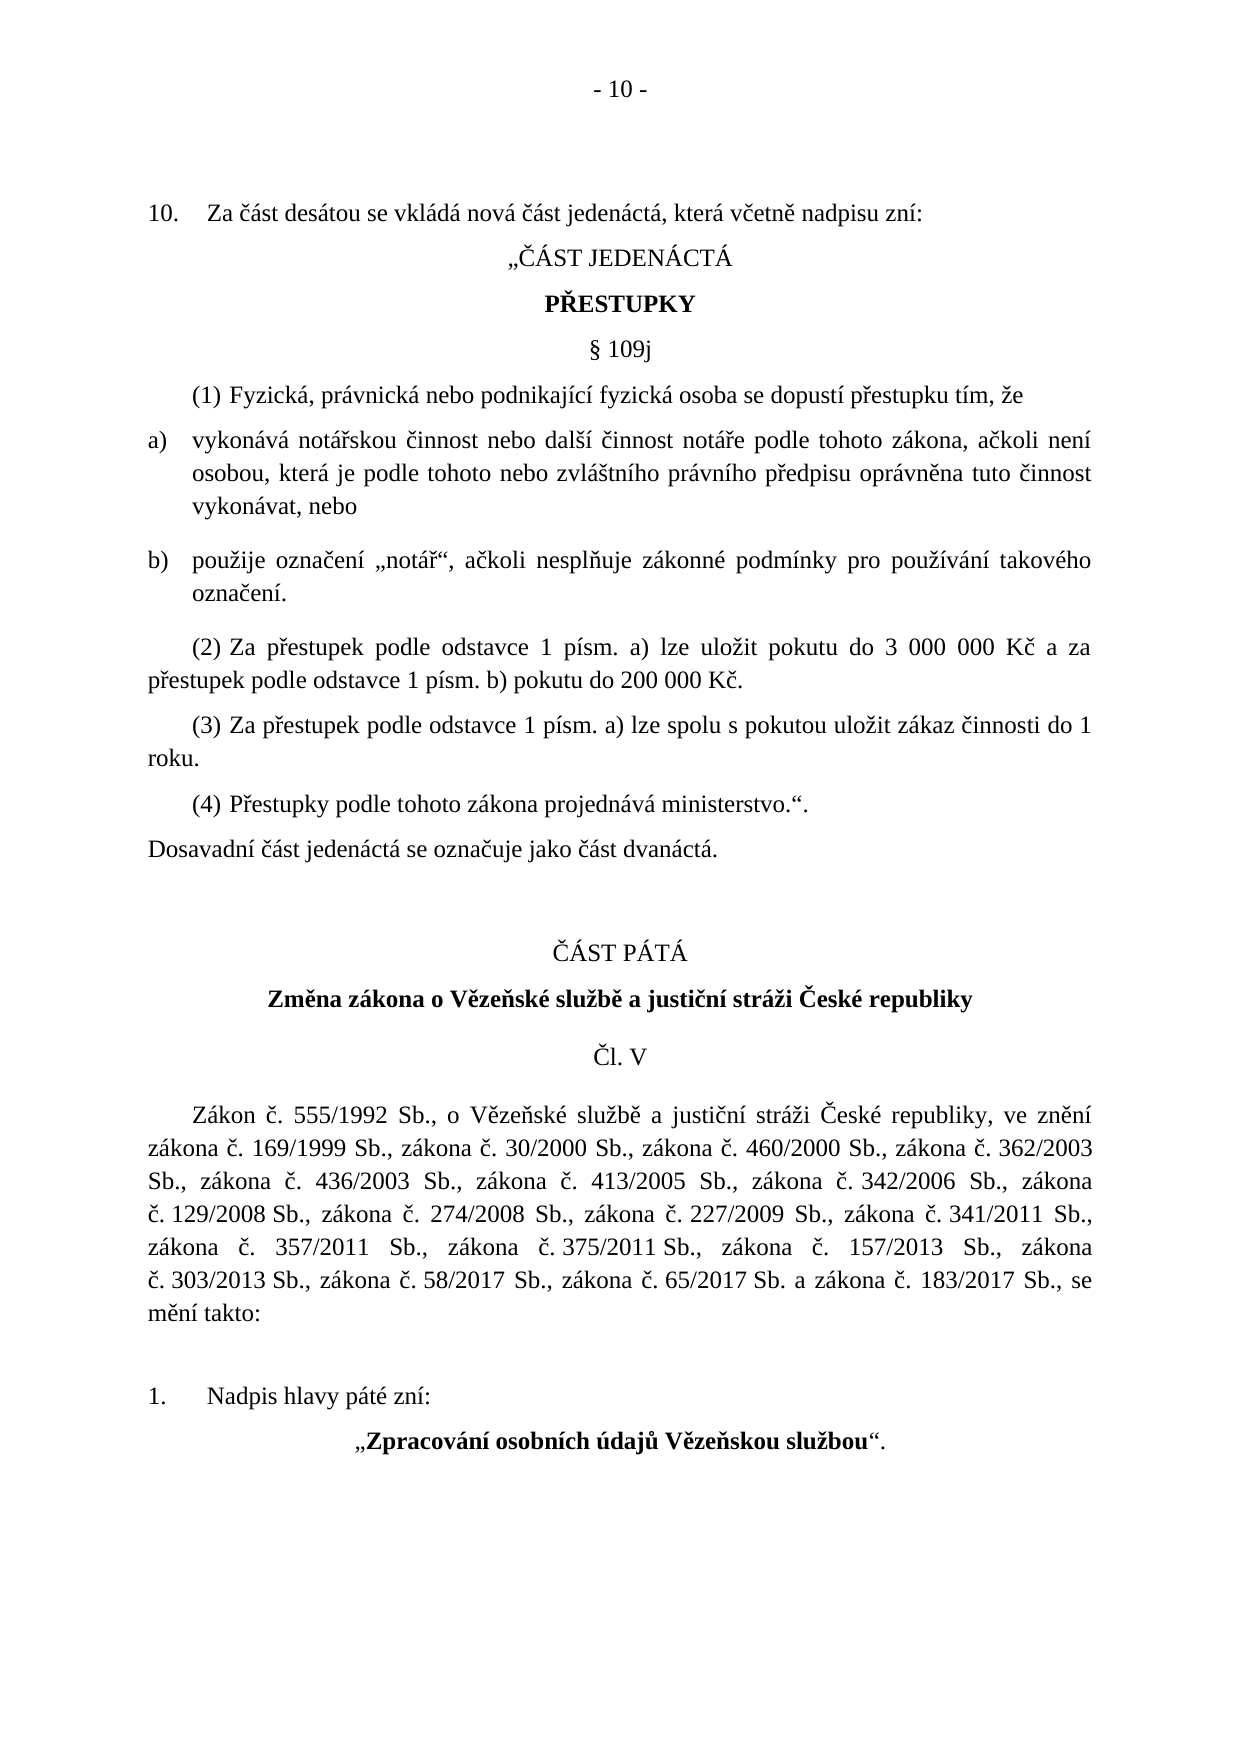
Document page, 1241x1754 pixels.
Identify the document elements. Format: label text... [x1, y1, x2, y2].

text Čl. V [148, 1042, 1093, 1070]
text použije označení „notář“, ačkoli nesplňuje zákonné podmínky pro používání takového označení. [148, 545, 1093, 607]
text PŘESTUPKY [148, 289, 1093, 317]
text § 109j [148, 334, 1093, 363]
text Změna zákona o Vězeňské službě a justiční stráži České republiky [148, 984, 1093, 1012]
text „Zpracování osobních údajů Vězeňskou službou“. [148, 1426, 1093, 1455]
list Nadpis hlavy páté zní: [148, 1381, 1093, 1409]
text „ČÁST JEDENÁCTÁ [148, 243, 1093, 272]
text Za přestupek podle odstavce 1 písm. a) lze spolu s pokutou uložit zákaz činnosti do 1 roku. [148, 711, 1093, 772]
text Za přestupek podle odstavce 1 písm. a) lze uložit pokutu do 3 000 000 Kč a za přestupek podle odstavce 1 písm. b) pokutu do 200 000 Kč. [148, 632, 1093, 694]
text ČÁST PÁTÁ [148, 938, 1093, 967]
list Fyzická, právnická nebo podnikající fyzická osoba se dopustí přestupku tím, že [148, 380, 1093, 408]
text Dosavadní část jedenáctá se označuje jako část dvanáctá. [148, 834, 1093, 863]
text vykonává notářskou činnost nebo další činnost notáře podle tohoto zákona, ačkoli není osobou, která je podle tohoto nebo zvláštního právního předpisu oprávněna tuto činnost vykonávat, nebo [148, 425, 1093, 520]
text Přestupky podle tohoto zákona projednává ministerstvo.“. [148, 789, 1093, 818]
text Za část desátou se vkládá nová část jedenáctá, která včetně nadpisu zní: [148, 198, 1093, 226]
text Zákon č. 555/1992 Sb., o Vězeňské službě a justiční stráži České republiky, ve znění zákona č. 169/1999 Sb., zákona č. 30/2000 Sb., zákona č. 460/2000 Sb., zákona č. 362/2003 Sb., zákona č. 436/2003 Sb., zákona č. 413/2005 Sb., zákona č. 342/2006 Sb., zákona č. 129/2008 Sb., zákona č. 274/2008 Sb., zákona č. 227/2009 Sb., zákona č. 341/2011 Sb., zákona č. 357/2011 Sb., zákona č. 375/2011 Sb., zákona č. 157/2013 Sb., zákona č. 303/2013 Sb., zákona č. 58/2017 Sb., zákona č. 65/2017 Sb. a zákona č. 183/2017 Sb., se mění takto: [148, 1100, 1093, 1327]
